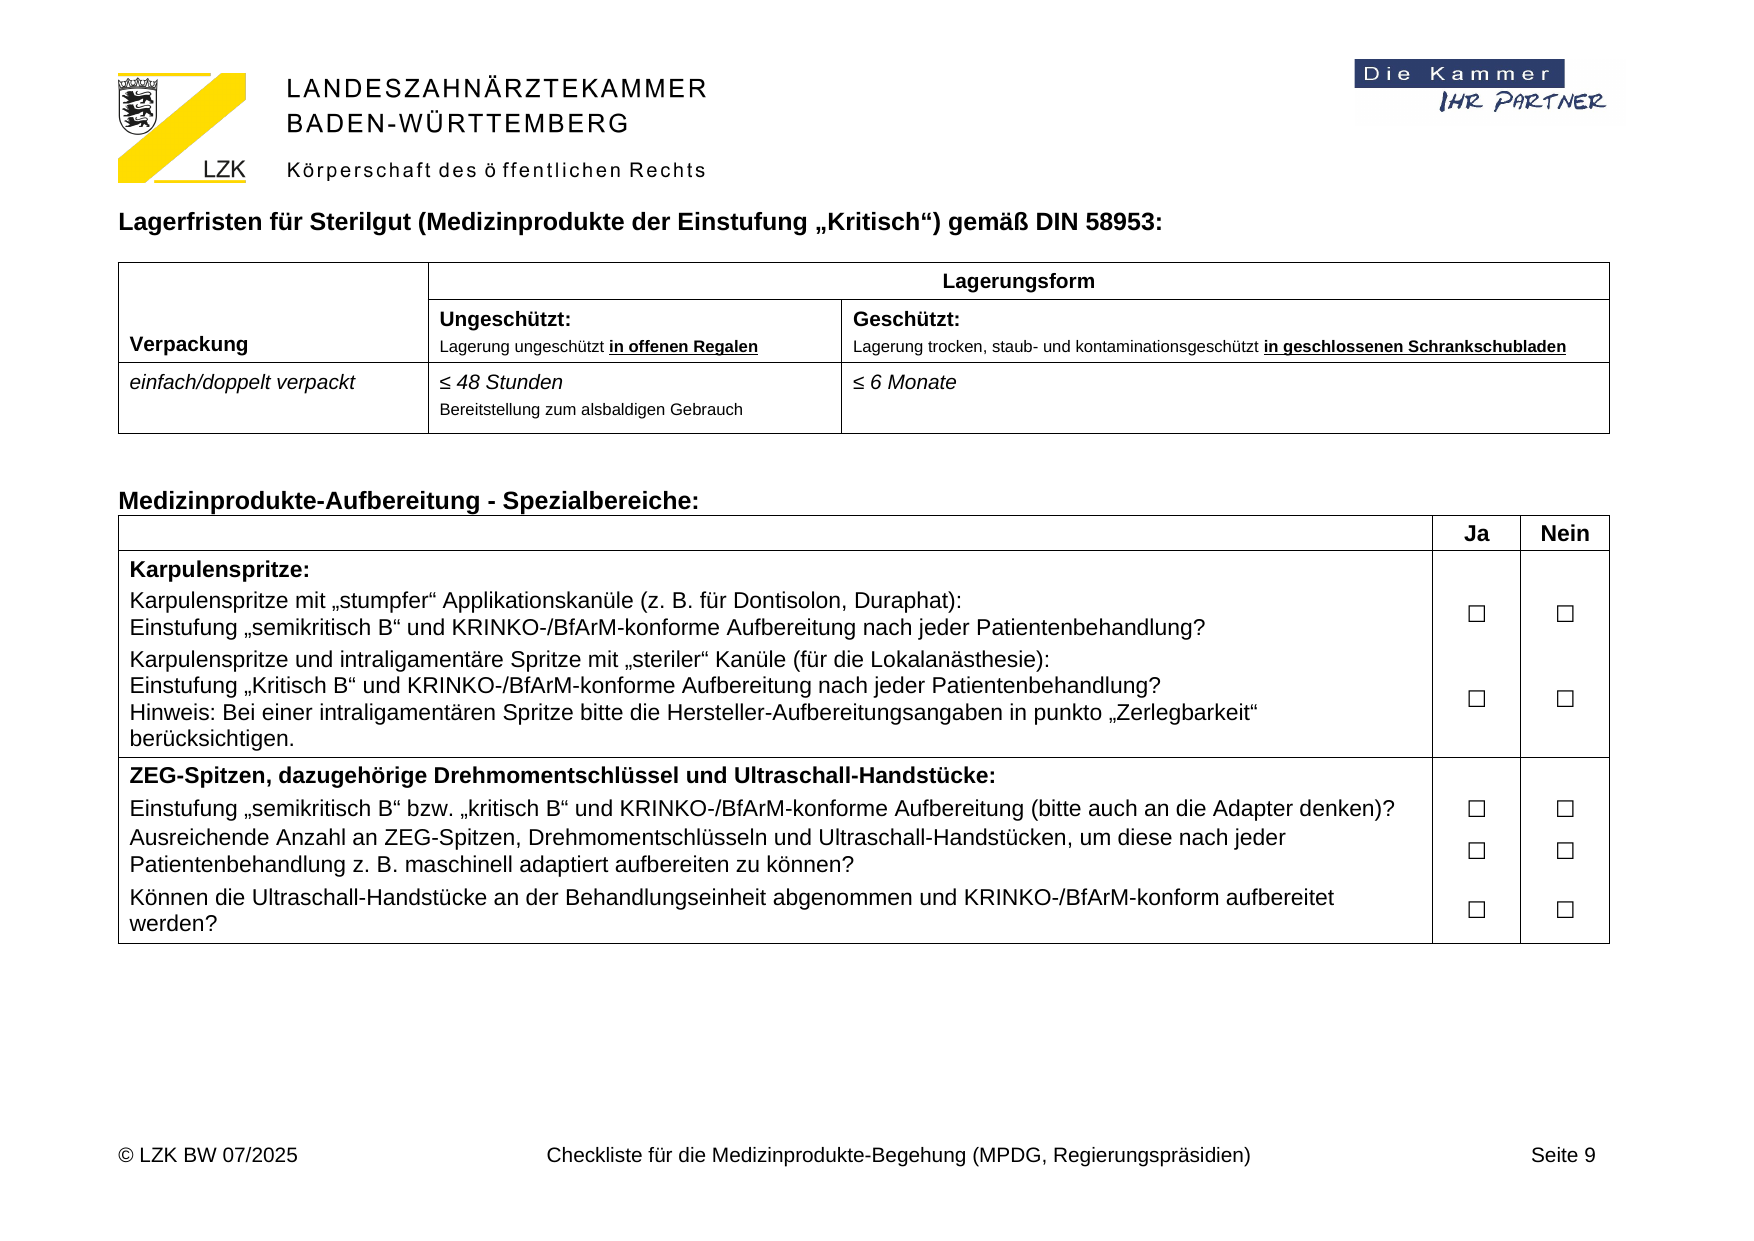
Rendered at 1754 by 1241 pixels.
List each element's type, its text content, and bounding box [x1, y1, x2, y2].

table_header Ja [1433, 516, 1520, 550]
table_cell einfach/doppelt verpackt [119, 363, 428, 432]
table_cell [1433, 551, 1520, 587]
table_cell Einstufung „semikritisch B“ bzw. „kritisch B“ und KRINKO-/BfArM-konforme Aufbereitung (bitte auch an die Adapter denken)? [119, 793, 1432, 824]
table_cell Karpulenspritze mit „stumpfer“ Applikationskanüle (z. B. für Dontisolon, Duraphat): Einstufung „semikritisch B“ und KRINKO-/BfArM-konforme Aufbereitung nach jeder Patientenbehandlung? [119, 587, 1432, 641]
table_cell Können die Ultraschall-Handstücke an der Behandlungseinheit abgenommen und KRINKO-/BfArM-konform aufbereitet werden? [119, 877, 1432, 943]
table_header [119, 516, 1432, 550]
text Lagerfristen für Sterilgut (Medizinprodukte der Einstufung „Kritisch“) gemäß DIN 58953: [118, 207, 1532, 236]
table_cell Ungeschützt: Lagerung ungeschützt in offenen Regalen [429, 300, 841, 362]
picture [1354, 59, 1627, 126]
text Medizinprodukte-Aufbereitung - Spezialbereiche: [118, 486, 1532, 515]
table_cell Ausreichende Anzahl an ZEG-Spitzen, Drehmomentschlüsseln und Ultraschall-Handstücken, um diese nach jeder Patientenbehandlung z. B. maschinell adaptiert aufbereiten zu können? [119, 824, 1432, 877]
table_cell [1521, 758, 1609, 793]
table_cell Karpulenspritze: [119, 551, 1432, 587]
table_cell Geschützt: Lagerung trocken, staub- und kontaminationsgeschützt in geschlossenen Schrankschubladen [842, 300, 1609, 362]
table_cell Karpulenspritze und intraligamentäre Spritze mit „steriler“ Kanüle (für die Lokalanästhesie): Einstufung „Kritisch B“ und KRINKO-/BfArM-konforme Aufbereitung nach jeder Patientenbehandlung? Hinweis: Bei einer intraligamentären Spritze bitte die Hersteller-Aufbereitungsangaben in punkto „Zerlegbarkeit“ berücksichtigen. [119, 641, 1432, 757]
table_cell [1521, 551, 1609, 587]
table_cell ZEG-Spitzen, dazugehörige Drehmomentschlüssel und Ultraschall-Handstücke: [119, 758, 1432, 793]
table_cell [1433, 758, 1520, 793]
table_header Lagerungsform [429, 263, 1609, 299]
picture [118, 73, 709, 183]
table_cell ≤ 48 Stunden Bereitstellung zum alsbaldigen Gebrauch [429, 363, 841, 432]
table_header Verpackung [119, 263, 428, 362]
table_cell ≤ 6 Monate [842, 363, 1609, 432]
table_header Nein [1521, 516, 1609, 550]
